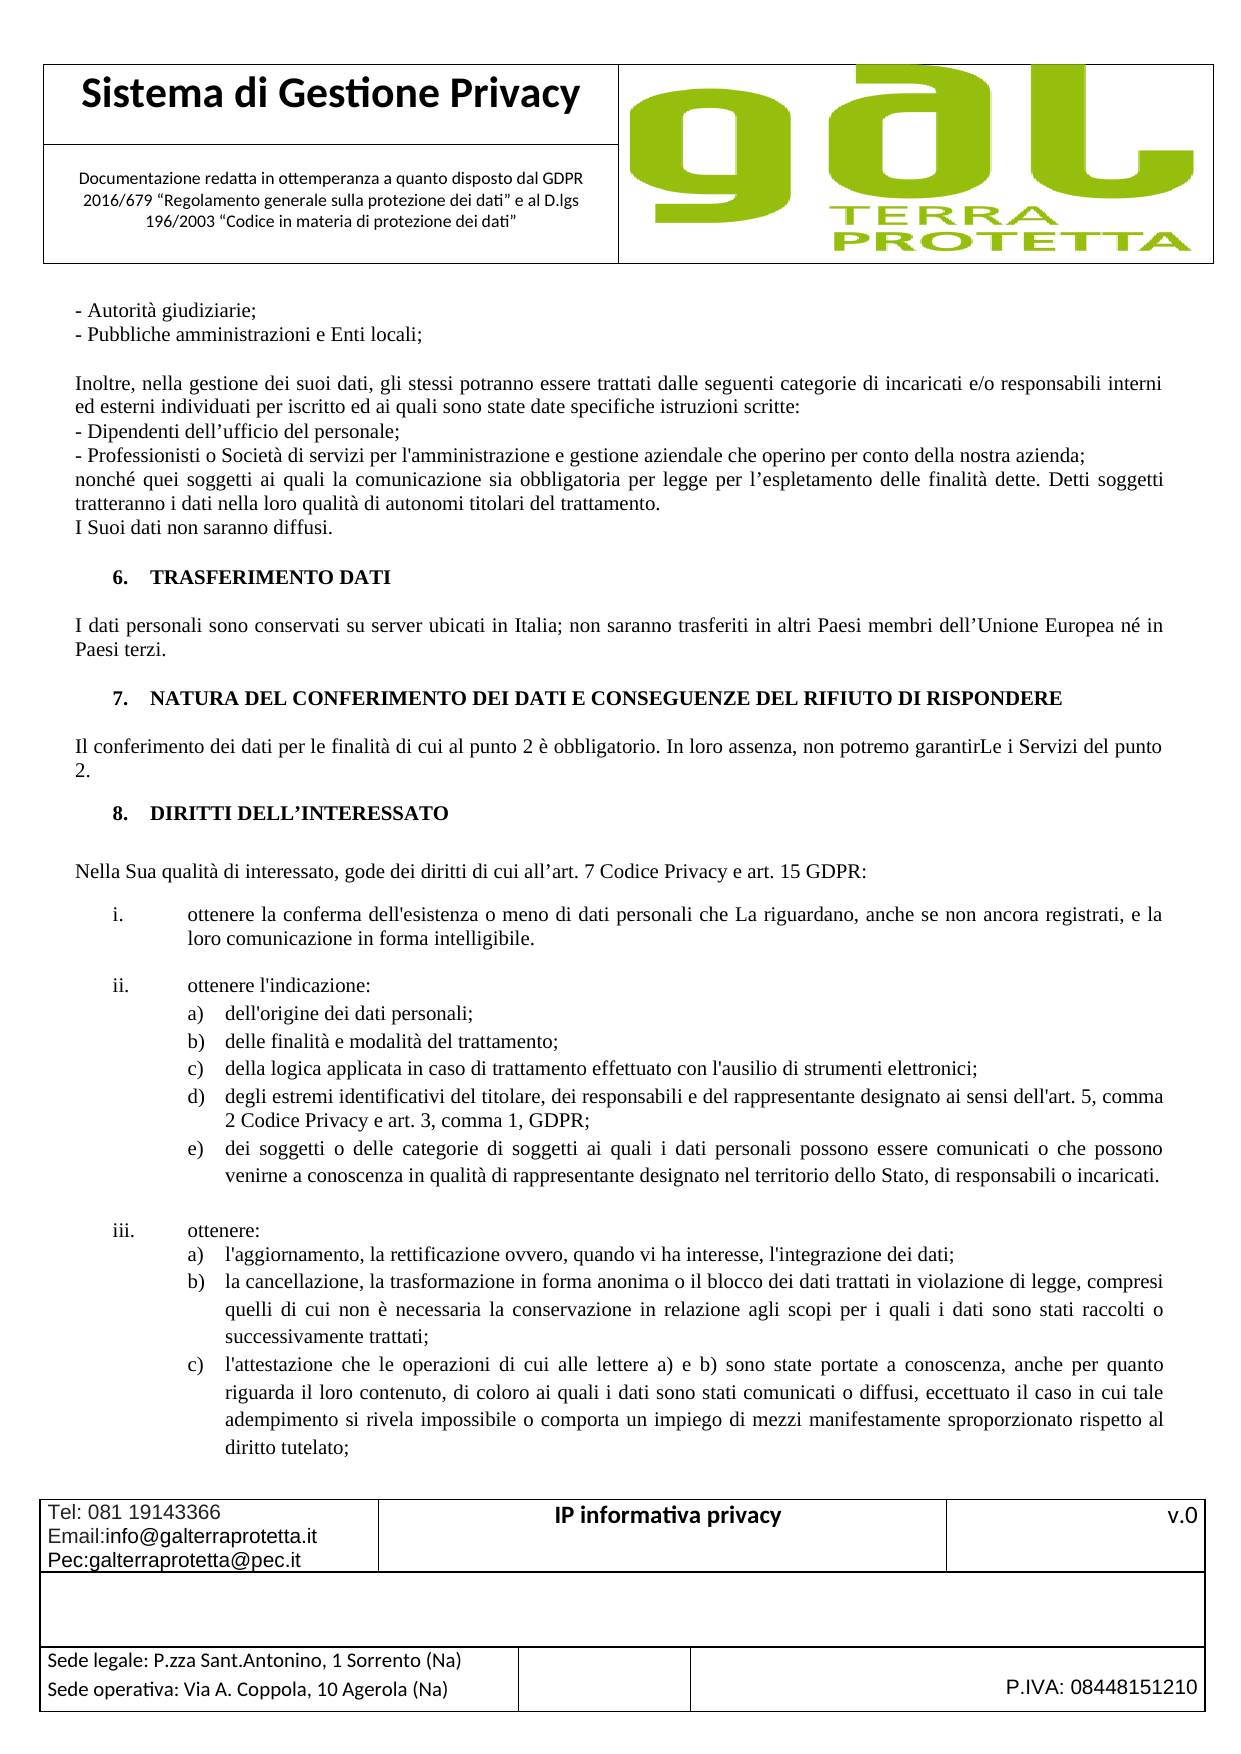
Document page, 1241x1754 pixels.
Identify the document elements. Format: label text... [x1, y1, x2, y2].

list NATURA DEL CONFERIMENTO DEI DATI E CONSEGUENZE DEL RIFIUTO DI RISPONDERE [112, 686, 1165, 709]
text nonché quei soggetti ai quali la comunicazione sia obbligatoria per legge per l’espletamento delle finalità dette. Detti soggetti tratteranno i dati nella loro qualità di autonomi titolari del trattamento. [75, 467, 1165, 515]
list la cancellazione, la trasformazione in forma anonima o il blocco dei dati trattati in violazione di legge, compresi quelli di cui non è necessaria la conservazione in relazione agli scopi per i quali i dati sono stati raccolti o successivamente trattati; [187, 1269, 1165, 1348]
list dell'origine dei dati personali; [187, 1001, 1165, 1025]
list ottenere l'indicazione: [112, 973, 1165, 997]
text - Professionisti o Società di servizi per l'amministrazione e gestione aziendale che operino per conto della nostra azienda; [75, 443, 1165, 467]
text - Autorità giudiziarie; [75, 298, 1165, 322]
list ottenere: [112, 1217, 1165, 1242]
list ottenere la conferma dell'esistenza o meno di dati personali che La riguardano, anche se non ancora registrati, e la loro comunicazione in forma intelligibile. [112, 902, 1165, 950]
picture [629, 64, 1214, 264]
text Inoltre, nella gestione dei suoi dati, gli stessi potranno essere trattati dalle seguenti categorie di incaricati e/o responsabili interni ed esterni individuati per iscritto ed ai quali sono state date specifiche istruzioni scritte: [75, 370, 1165, 418]
list TRASFERIMENTO DATI [112, 565, 1165, 589]
text I dati personali sono conservati su server ubicati in Italia; non saranno trasferiti in altri Paesi membri dell’Unione Europea né in Paesi terzi. [75, 613, 1165, 661]
list degli estremi identificativi del titolare, dei responsabili e del rappresentante designato ai sensi dell'art. 5, comma 2 Codice Privacy e art. 3, comma 1, GDPR; [187, 1084, 1165, 1132]
list delle finalità e modalità del trattamento; [187, 1029, 1165, 1053]
list della logica applicata in caso di trattamento effettuato con l'ausilio di strumenti elettronici; [187, 1056, 1165, 1080]
list l'aggiornamento, la rettificazione ovvero, quando vi ha interesse, l'integrazione dei dati; [187, 1242, 1165, 1266]
text I Suoi dati non saranno diffusi. [75, 515, 1165, 539]
text Il conferimento dei dati per le finalità di cui al punto 2 è obbligatorio. In loro assenza, non potremo garantirLe i Servizi del punto 2. [75, 734, 1165, 782]
list dei soggetti o delle categorie di soggetti ai quali i dati personali possono essere comunicati o che possono venirne a conoscenza in qualità di rappresentante designato nel territorio dello Stato, di responsabili o incaricati. [187, 1136, 1165, 1187]
list DIRITTI DELL’INTERESSATO [112, 801, 1165, 825]
text - Pubbliche amministrazioni e Enti locali; [75, 322, 1165, 346]
text Nella Sua qualità di interessato, gode dei diritti di cui all’art. 7 Codice Privacy e art. 15 GDPR: [75, 859, 1165, 883]
list l'attestazione che le operazioni di cui alle lettere a) e b) sono state portate a conoscenza, anche per quanto riguarda il loro contenuto, di coloro ai quali i dati sono stati comunicati o diffusi, eccettuato il caso in cui tale adempimento si rivela impossibile o comporta un impiego di mezzi manifestamente sproporzionato rispetto al diritto tutelato; [187, 1352, 1165, 1459]
text - Dipendenti dell’ufficio del personale; [75, 418, 1165, 443]
